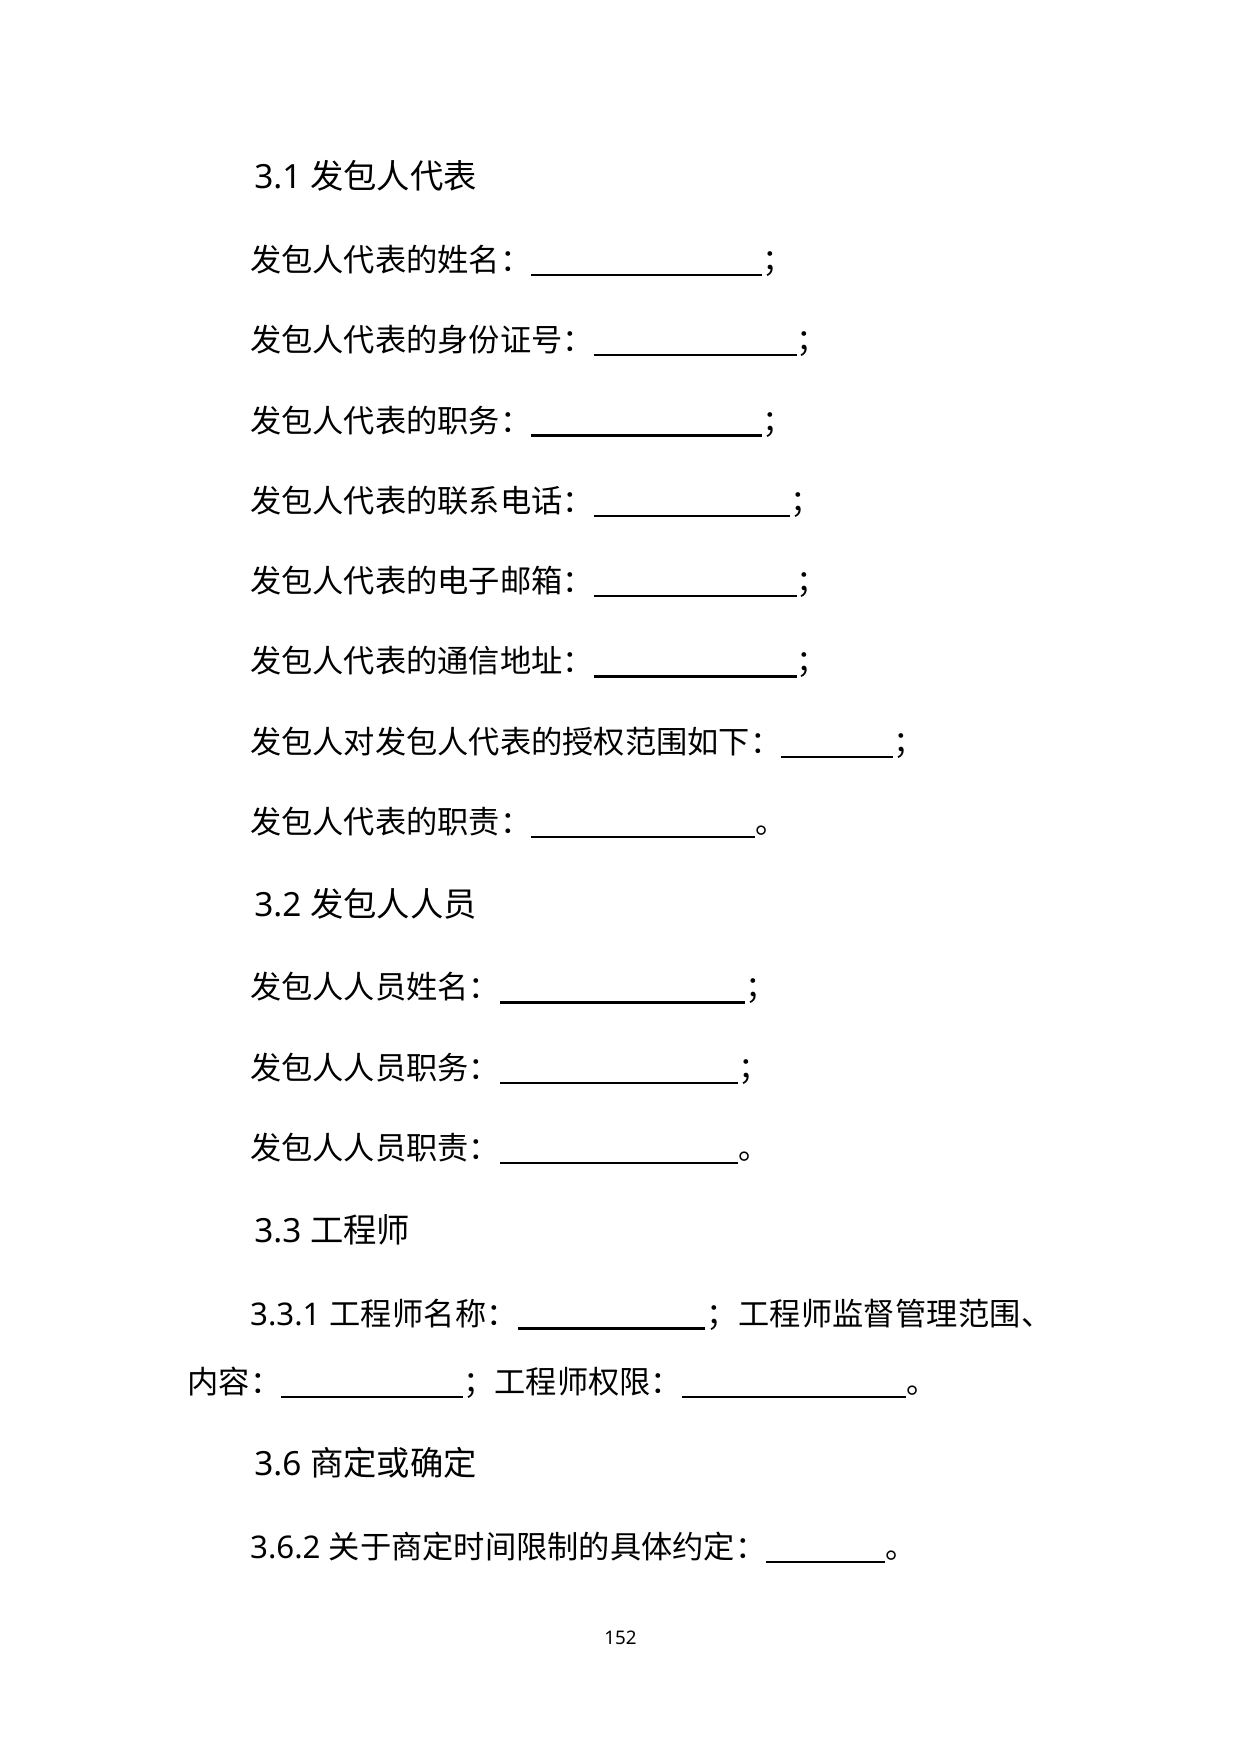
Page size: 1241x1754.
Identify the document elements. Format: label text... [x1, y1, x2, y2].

text 发包人代表的职责： 。 [187, 797, 1053, 842]
text 3.1 发包人代表 [187, 150, 1053, 198]
text 发包人对发包人代表的授权范围如下： ； [187, 717, 1053, 762]
text 3.6.2 关于商定时间限制的具体约定： 。 [187, 1522, 1053, 1568]
text 发包人人员职务： ； [187, 1043, 1053, 1088]
text 发包人代表的通信地址： ； [187, 637, 1053, 682]
text 3.2 发包人人员 [187, 878, 1053, 926]
text 3.3 工程师 [187, 1204, 1053, 1252]
text 发包人代表的姓名： ； [187, 235, 1053, 280]
text 发包人代表的电子邮箱： ； [187, 556, 1053, 602]
text 发包人代表的联系电话： ； [187, 476, 1053, 521]
text 发包人人员职责： 。 [187, 1123, 1053, 1168]
text 发包人人员姓名： ； [187, 963, 1053, 1008]
text 3.6 商定或确定 [187, 1437, 1053, 1486]
text 发包人代表的身份证号： ； [187, 315, 1053, 361]
text 3.3.1 工程师名称： ；工程师监督管理范围、内容： ；工程师权限： 。 [187, 1289, 1053, 1402]
text 发包人代表的职务： ； [187, 396, 1053, 441]
